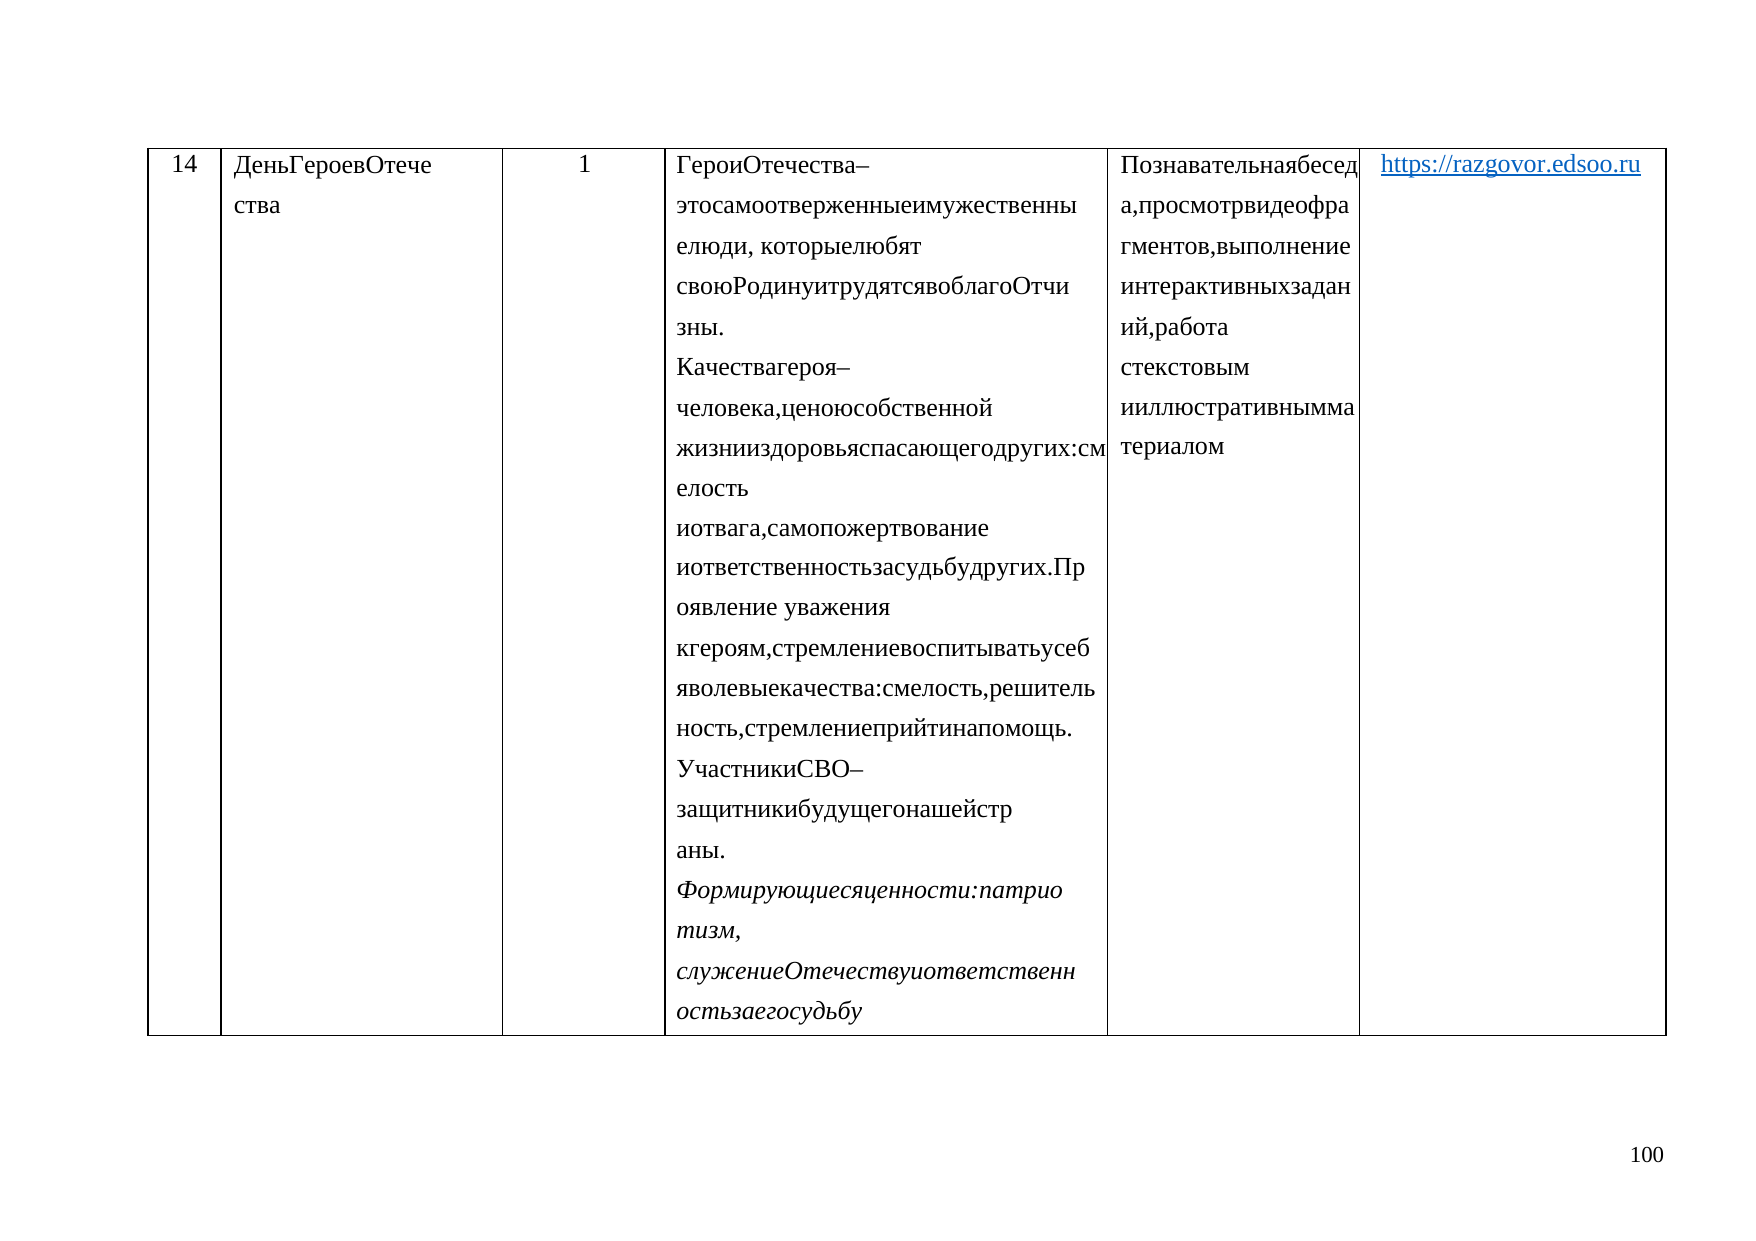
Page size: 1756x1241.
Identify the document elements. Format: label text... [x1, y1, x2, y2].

table_header 1 [503, 149, 664, 1034]
table_header ДеньГероевОтечества [222, 149, 502, 1034]
table_header ГероиОтечества–этосамоотверженныеимужественныелюди, которыелюбят своюРодинуитрудятсявоблагоОтчизны. Качествагероя–человека,ценоюсобственной жизнииздоровьяспасающегодругих:смелость иотвага,самопожертвование иответственностьзасудьбудругих.Проявление уважения кгероям,стремлениевоспитыватьусебяволевыекачества:смелость,решительность,стремлениеприйтинапомощь. УчастникиСВО–защитникибудущегонашейстраны. Формирующиесяценности:патриотизм, служениеОтечествуиответственностьзаегосудьбу [666, 149, 1107, 1034]
table_header https://razgovor.edsoo.ru [1360, 149, 1665, 1034]
table_header 14 [149, 149, 220, 1034]
table_header Познавательнаябеседа,просмотрвидеофрагментов,выполнениеинтерактивныхзаданий,работа стекстовым ииллюстративнымматериалом [1108, 149, 1359, 1034]
